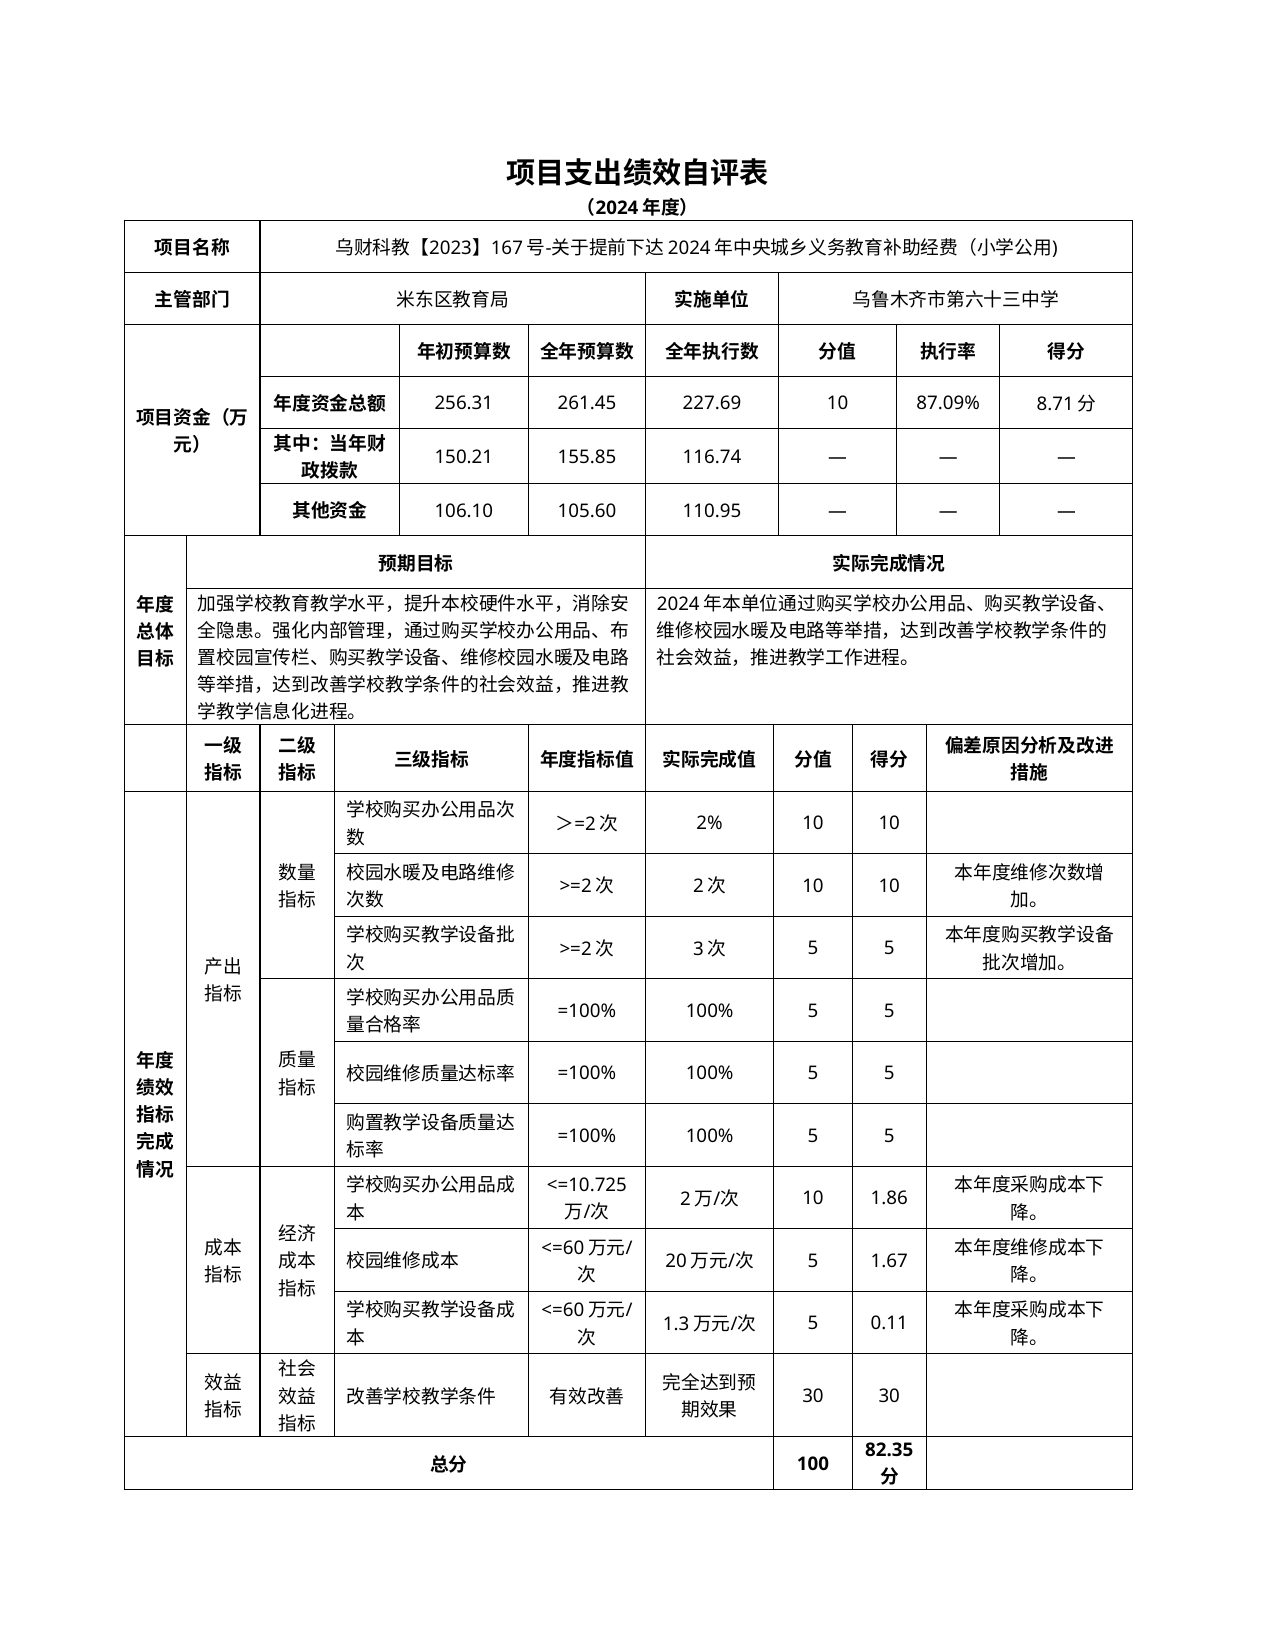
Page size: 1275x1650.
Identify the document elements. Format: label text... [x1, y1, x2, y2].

table_cell 其他资金 [261, 484, 399, 535]
table_cell 87.09% [897, 377, 999, 428]
table_cell =100% [529, 979, 645, 1041]
table_cell [125, 725, 186, 791]
table_cell <=60万元/次 [529, 1229, 645, 1291]
table_cell 实施单位 [646, 273, 778, 324]
table_cell 预期目标 [187, 536, 645, 587]
table_cell 购置教学设备质量达标率 [335, 1104, 528, 1166]
table_cell 261.45 [529, 377, 645, 428]
table_cell [927, 1042, 1132, 1103]
table_cell 10 [774, 854, 852, 916]
table_cell 本年度采购成本下降。 [927, 1292, 1132, 1353]
table_cell — [897, 429, 999, 483]
table_cell 项目资金（万元） [125, 325, 259, 535]
table_cell 2024年本单位通过购买学校办公用品、购买教学设备、维修校园水暖及电路等举措，达到改善学校教学条件的社会效益，推进教学工作进程。 [646, 589, 1132, 724]
table_header 项目名称 [125, 221, 259, 272]
table_cell 5 [853, 1104, 926, 1166]
table_cell 社会效益指标 [261, 1354, 334, 1436]
table_cell 有效改善 [529, 1354, 645, 1436]
table_cell [927, 1437, 1132, 1489]
table_cell 5 [774, 1104, 852, 1166]
table_cell 227.69 [646, 377, 778, 428]
table_cell 100% [646, 979, 773, 1041]
table_cell 10 [779, 377, 896, 428]
table_cell [927, 792, 1132, 853]
table_cell 效益指标 [187, 1354, 259, 1436]
table_cell 学校购买办公用品次数 [335, 792, 528, 853]
table_cell 年度总体目标 [125, 536, 186, 724]
table_cell 1.67 [853, 1229, 926, 1291]
table_cell 2% [646, 792, 773, 853]
table_cell 1.86 [853, 1167, 926, 1228]
table_cell 改善学校教学条件 [335, 1354, 528, 1436]
table_cell 成本指标 [187, 1167, 259, 1353]
table_cell 全年预算数 [529, 325, 645, 376]
table_cell 产出指标 [187, 792, 259, 1166]
text （2024年度） [187, 192, 1087, 219]
table_cell 数量指标 [261, 792, 334, 978]
table_cell 学校购买办公用品成本 [335, 1167, 528, 1228]
table_cell <=60万元/次 [529, 1292, 645, 1353]
table_cell 8.71分 [1000, 377, 1132, 428]
table_cell 105.60 [529, 484, 645, 535]
table_cell 5 [853, 979, 926, 1041]
table_cell 米东区教育局 [261, 273, 645, 324]
table_cell 3次 [646, 917, 773, 978]
table_cell 加强学校教育教学水平，提升本校硬件水平，消除安全隐患。强化内部管理，通过购买学校办公用品、布置校园宣传栏、购买教学设备、维修校园水暖及电路等举措，达到改善学校教学条件的社会效益，推进教学教学信息化进程。 [187, 589, 645, 724]
table_cell [927, 1104, 1132, 1166]
table_cell 10 [853, 792, 926, 853]
table_cell 质量指标 [261, 979, 334, 1166]
table_cell 5 [774, 1042, 852, 1103]
table_cell 155.85 [529, 429, 645, 483]
table_cell 5 [774, 979, 852, 1041]
table_cell 本年度维修次数增加。 [927, 854, 1132, 916]
table_cell 学校购买办公用品质量合格率 [335, 979, 528, 1041]
table_cell [927, 1354, 1132, 1436]
table_cell 82.35分 [853, 1437, 926, 1489]
table_cell 1.3万元/次 [646, 1292, 773, 1353]
table_cell 校园水暖及电路维修次数 [335, 854, 528, 916]
table_cell 乌鲁木齐市第六十三中学 [779, 273, 1132, 324]
table_cell 本年度维修成本下降。 [927, 1229, 1132, 1291]
table_cell 总分 [125, 1437, 773, 1489]
table_cell [261, 325, 399, 376]
table_cell 主管部门 [125, 273, 259, 324]
table_cell >=2次 [529, 917, 645, 978]
table_cell 256.31 [400, 377, 528, 428]
table_cell 0.11 [853, 1292, 926, 1353]
table_header 乌财科教【2023】167号-关于提前下达2024年中央城乡义务教育补助经费（小学公用) [261, 221, 1132, 272]
table_cell 完全达到预期效果 [646, 1354, 773, 1436]
table_cell 全年执行数 [646, 325, 778, 376]
table_cell 偏差原因分析及改进措施 [927, 725, 1132, 791]
table_cell 150.21 [400, 429, 528, 483]
table_cell — [1000, 484, 1132, 535]
table_cell 一级指标 [187, 725, 259, 791]
table_cell 100 [774, 1437, 852, 1489]
table_cell 116.74 [646, 429, 778, 483]
table_cell 5 [853, 1042, 926, 1103]
table_cell 学校购买教学设备成本 [335, 1292, 528, 1353]
table_cell 年度资金总额 [261, 377, 399, 428]
table_cell 得分 [853, 725, 926, 791]
table_cell 5 [774, 917, 852, 978]
table_cell 2万/次 [646, 1167, 773, 1228]
table_cell =100% [529, 1042, 645, 1103]
table_cell 得分 [1000, 325, 1132, 376]
text 项目支出绩效自评表 [187, 150, 1087, 192]
table_cell 30 [853, 1354, 926, 1436]
table_cell 年初预算数 [400, 325, 528, 376]
table_cell 10 [853, 854, 926, 916]
table_cell 实际完成值 [646, 725, 773, 791]
table_cell 5 [853, 917, 926, 978]
table_cell 执行率 [897, 325, 999, 376]
table_cell >=2次 [529, 854, 645, 916]
table_cell 100% [646, 1042, 773, 1103]
table_cell 10 [774, 1167, 852, 1228]
table_cell <=10.725万/次 [529, 1167, 645, 1228]
table_cell [927, 979, 1132, 1041]
table_cell 110.95 [646, 484, 778, 535]
table_cell =100% [529, 1104, 645, 1166]
table_cell 2次 [646, 854, 773, 916]
table_cell 实际完成情况 [646, 536, 1132, 587]
table_cell 二级指标 [261, 725, 334, 791]
table_cell — [779, 484, 896, 535]
table_cell — [1000, 429, 1132, 483]
table_cell 5 [774, 1292, 852, 1353]
table_cell 本年度购买教学设备批次增加。 [927, 917, 1132, 978]
table_cell 100% [646, 1104, 773, 1166]
table_cell ＞=2次 [529, 792, 645, 853]
table_cell 校园维修质量达标率 [335, 1042, 528, 1103]
table_cell 30 [774, 1354, 852, 1436]
table_cell — [897, 484, 999, 535]
table_cell 经济成本指标 [261, 1167, 334, 1353]
table_cell 本年度采购成本下降。 [927, 1167, 1132, 1228]
table_cell 校园维修成本 [335, 1229, 528, 1291]
table_cell 分值 [779, 325, 896, 376]
table_cell — [779, 429, 896, 483]
table_cell 106.10 [400, 484, 528, 535]
table_cell 年度指标值 [529, 725, 645, 791]
table_cell 分值 [774, 725, 852, 791]
table_cell 学校购买教学设备批次 [335, 917, 528, 978]
table_cell 20万元/次 [646, 1229, 773, 1291]
table_cell 三级指标 [335, 725, 528, 791]
table_cell 其中：当年财政拨款 [261, 429, 399, 483]
table_cell 5 [774, 1229, 852, 1291]
table_cell 10 [774, 792, 852, 853]
table_cell 年度绩效指标完成情况 [125, 792, 186, 1436]
